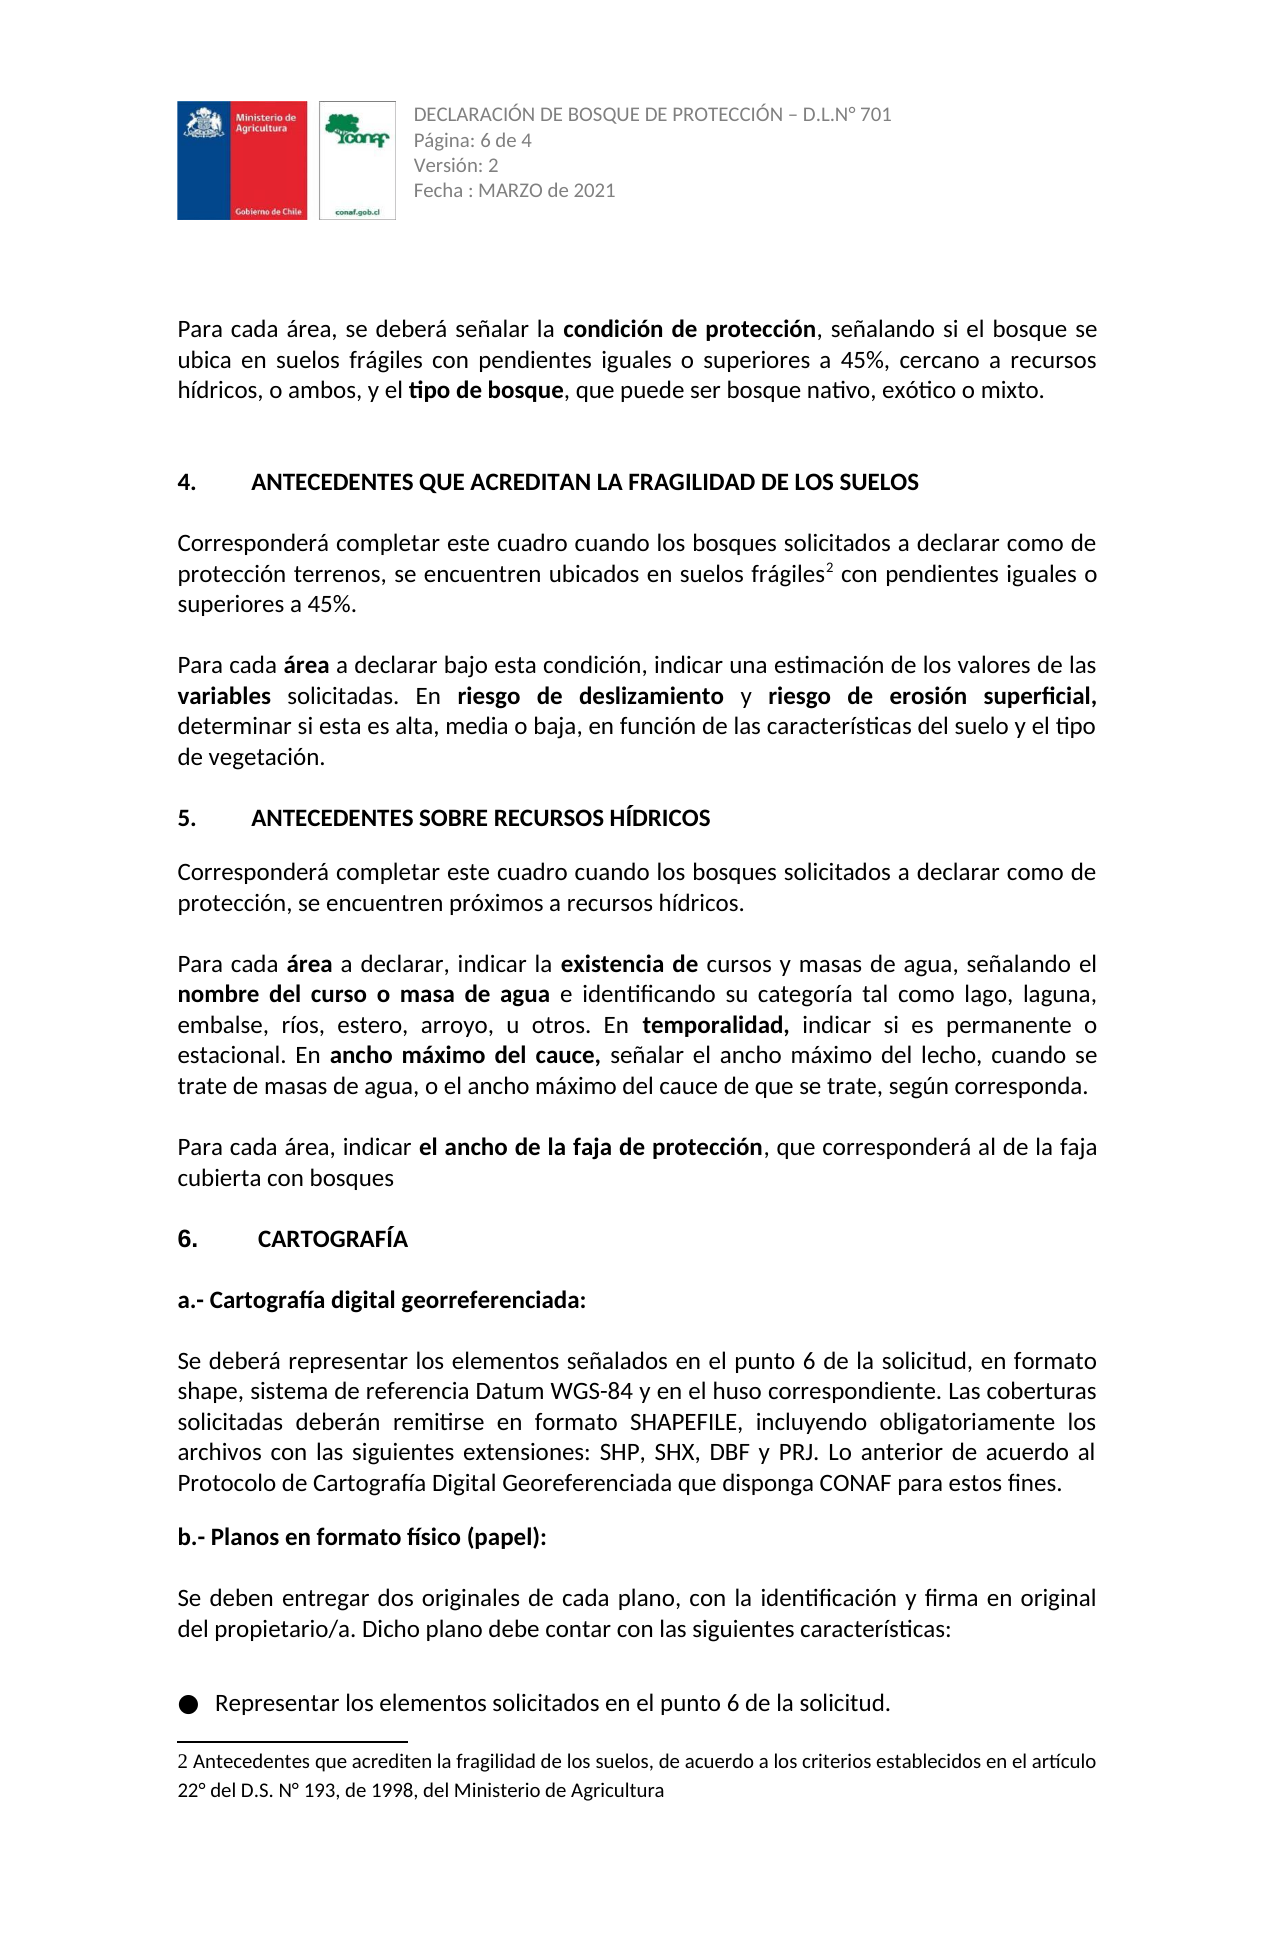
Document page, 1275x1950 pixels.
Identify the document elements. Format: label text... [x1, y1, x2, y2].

text Para cada área, indicar el ancho de la faja de protección, que corresponderá al de la faja cubierta con bosques [177, 1131, 1098, 1192]
subtitle CARTOGRAFÍA [177, 1223, 1098, 1253]
text Se deberá representar los elementos señalados en el punto 6 de la solicitud, en formato shape, sistema de referencia Datum WGS-84 y en el huso correspondiente. Las coberturas solicitadas deberán remitirse en formato SHAPEFILE, incluyendo obligatoriamente los archivos con las siguientes extensiones: SHP, SHX, DBF y PRJ. Lo anterior de acuerdo al Protocolo de Cartografía Digital Georeferenciada que disponga CONAF para estos fines. [177, 1345, 1098, 1497]
text Para cada área, se deberá señalar la condición de protección, señalando si el bosque se ubica en suelos frágiles con pendientes iguales o superiores a 45%, cercano a recursos hídricos, o ambos, y el tipo de bosque, que puede ser bosque nativo, exótico o mixto. [177, 314, 1098, 405]
text Para cada área a declarar bajo esta condición, indicar una estimación de los valores de las variables solicitadas. En riesgo de deslizamiento y riesgo de erosión superficial, determinar si esta es alta, media o baja, en función de las características del suelo y el tipo de vegetación. [177, 649, 1098, 771]
list Representar los elementos solicitados en el punto 6 de la solicitud. [177, 1674, 1098, 1725]
text b.- Planos en formato físico (papel): [177, 1522, 1098, 1552]
text Para cada área a declarar, indicar la existencia de cursos y masas de agua, señalando el nombre del curso o masa de agua e identificando su categoría tal como lago, laguna, embalse, ríos, estero, arroyo, u otros. En temporalidad, indicar si es permanente o estacional. En ancho máximo del cauce, señalar el ancho máximo del lecho, cuando se trate de masas de agua, o el ancho máximo del cauce de que se trate, según corresponda. [177, 948, 1098, 1101]
subtitle ANTECEDENTES QUE ACREDITAN LA FRAGILIDAD DE LOS SUELOS [177, 466, 1098, 497]
text Corresponderá completar este cuadro cuando los bosques solicitados a declarar como de protección terrenos, se encuentren ubicados en suelos frágiles con pendientes iguales o superiores a 45%. [177, 527, 1098, 619]
text Corresponderá completar este cuadro cuando los bosques solicitados a declarar como de protección, se encuentren próximos a recursos hídricos. [177, 857, 1098, 918]
text a.- Cartografía digital georreferenciada: [177, 1284, 1098, 1314]
text Se deben entregar dos originales de cada plano, con la identificación y firma en original del propietario/a. Dicho plano debe contar con las siguientes características: [177, 1583, 1098, 1644]
subtitle ANTECEDENTES SOBRE RECURSOS HÍDRICOS [177, 802, 1098, 832]
picture [177, 101, 396, 220]
